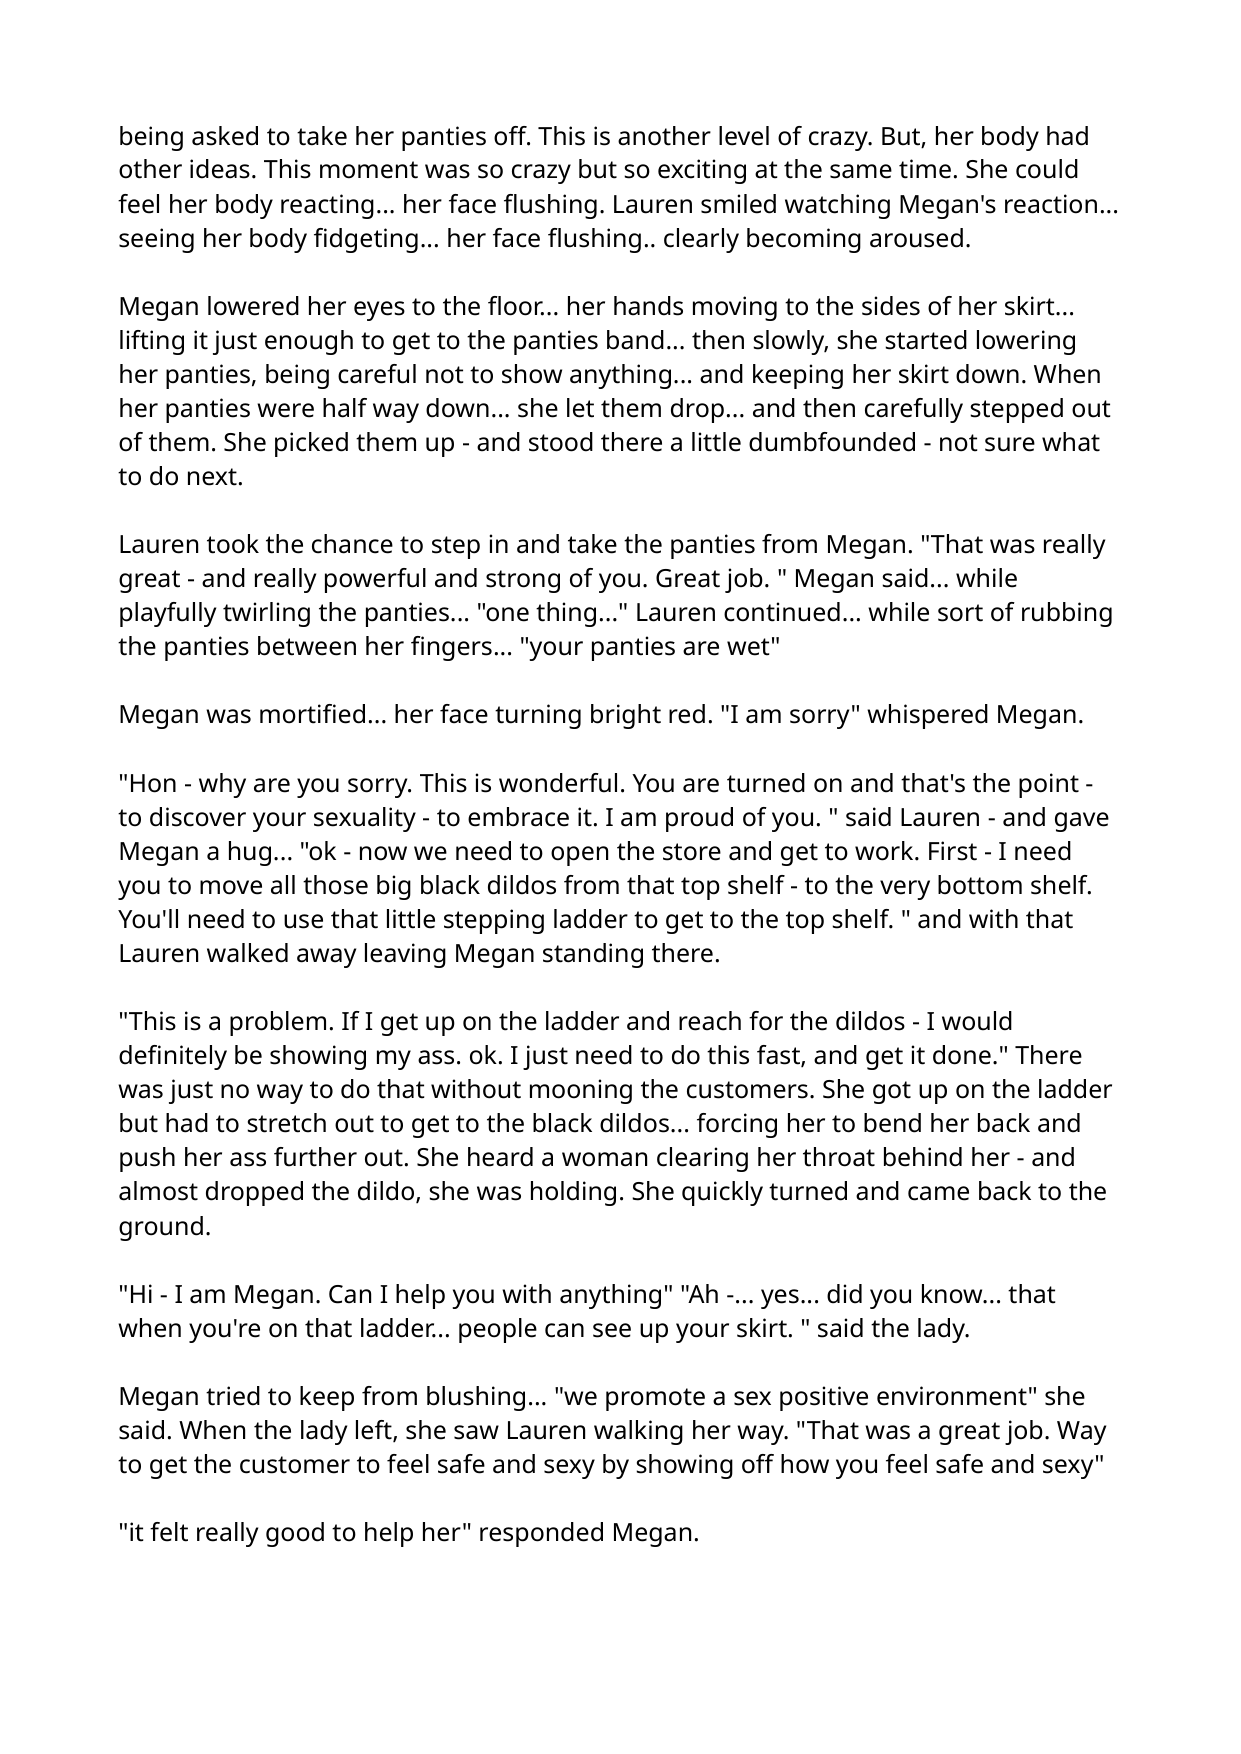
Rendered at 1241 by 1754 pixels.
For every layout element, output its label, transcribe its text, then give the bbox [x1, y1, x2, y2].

text Megan tried to keep from blushing... "we promote a sex positive environment" she said. When the lady left, she saw Lauren walking her way. "That was a great job. Way to get the customer to feel safe and sexy by showing off how you feel safe and sexy" [118, 1378, 1122, 1481]
text "Hon - why are you sorry. This is wonderful. You are turned on and that's the point - to discover your sexuality - to embrace it. I am proud of you. " said Lauren - and gave Megan a hug... "ok - now we need to open the store and get to work. First - I need you to move all those big black dildos from that top shelf - to the very bottom shelf. You'll need to use that little stepping ladder to get to the top shelf. " and with that Lauren walked away leaving Megan standing there. [118, 765, 1122, 970]
text "Hi - I am Megan. Can I help you with anything" "Ah -... yes... did you know... that when you're on that ladder... people can see up your skirt. " said the lady. [118, 1276, 1122, 1344]
text Megan was mortified... her face turning bright red. "I am sorry" whispered Megan. [118, 697, 1122, 731]
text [118, 118, 1122, 254]
text Megan lowered her eyes to the floor... her hands moving to the sides of her skirt... lifting it just enough to get to the panties band... then slowly, she started lowering her panties, being careful not to show anything... and keeping her skirt down. When her panties were half way down... she let them drop... and then carefully stepped out of them. She picked them up - and stood there a little dumbfounded - not sure what to do next. [118, 288, 1122, 493]
text Lauren took the chance to step in and take the panties from Megan. "That was really great - and really powerful and strong of you. Great job. " Megan said... while playfully twirling the panties... "one thing..." Lauren continued... while sort of rubbing the panties between her fingers... "your panties are wet" [118, 527, 1122, 663]
text "it felt really good to help her" responded Megan. [118, 1515, 1122, 1549]
text "This is a problem. If I get up on the ladder and reach for the dildos - I would definitely be showing my ass. ok. I just need to do this fast, and get it done." There was just no way to do that without mooning the customers. She got up on the ladder but had to stretch out to get to the black dildos... forcing her to bend her back and push her ass further out. She heard a woman clearing her throat behind her - and almost dropped the dildo, she was holding. She quickly turned and came back to the ground. [118, 1004, 1122, 1242]
